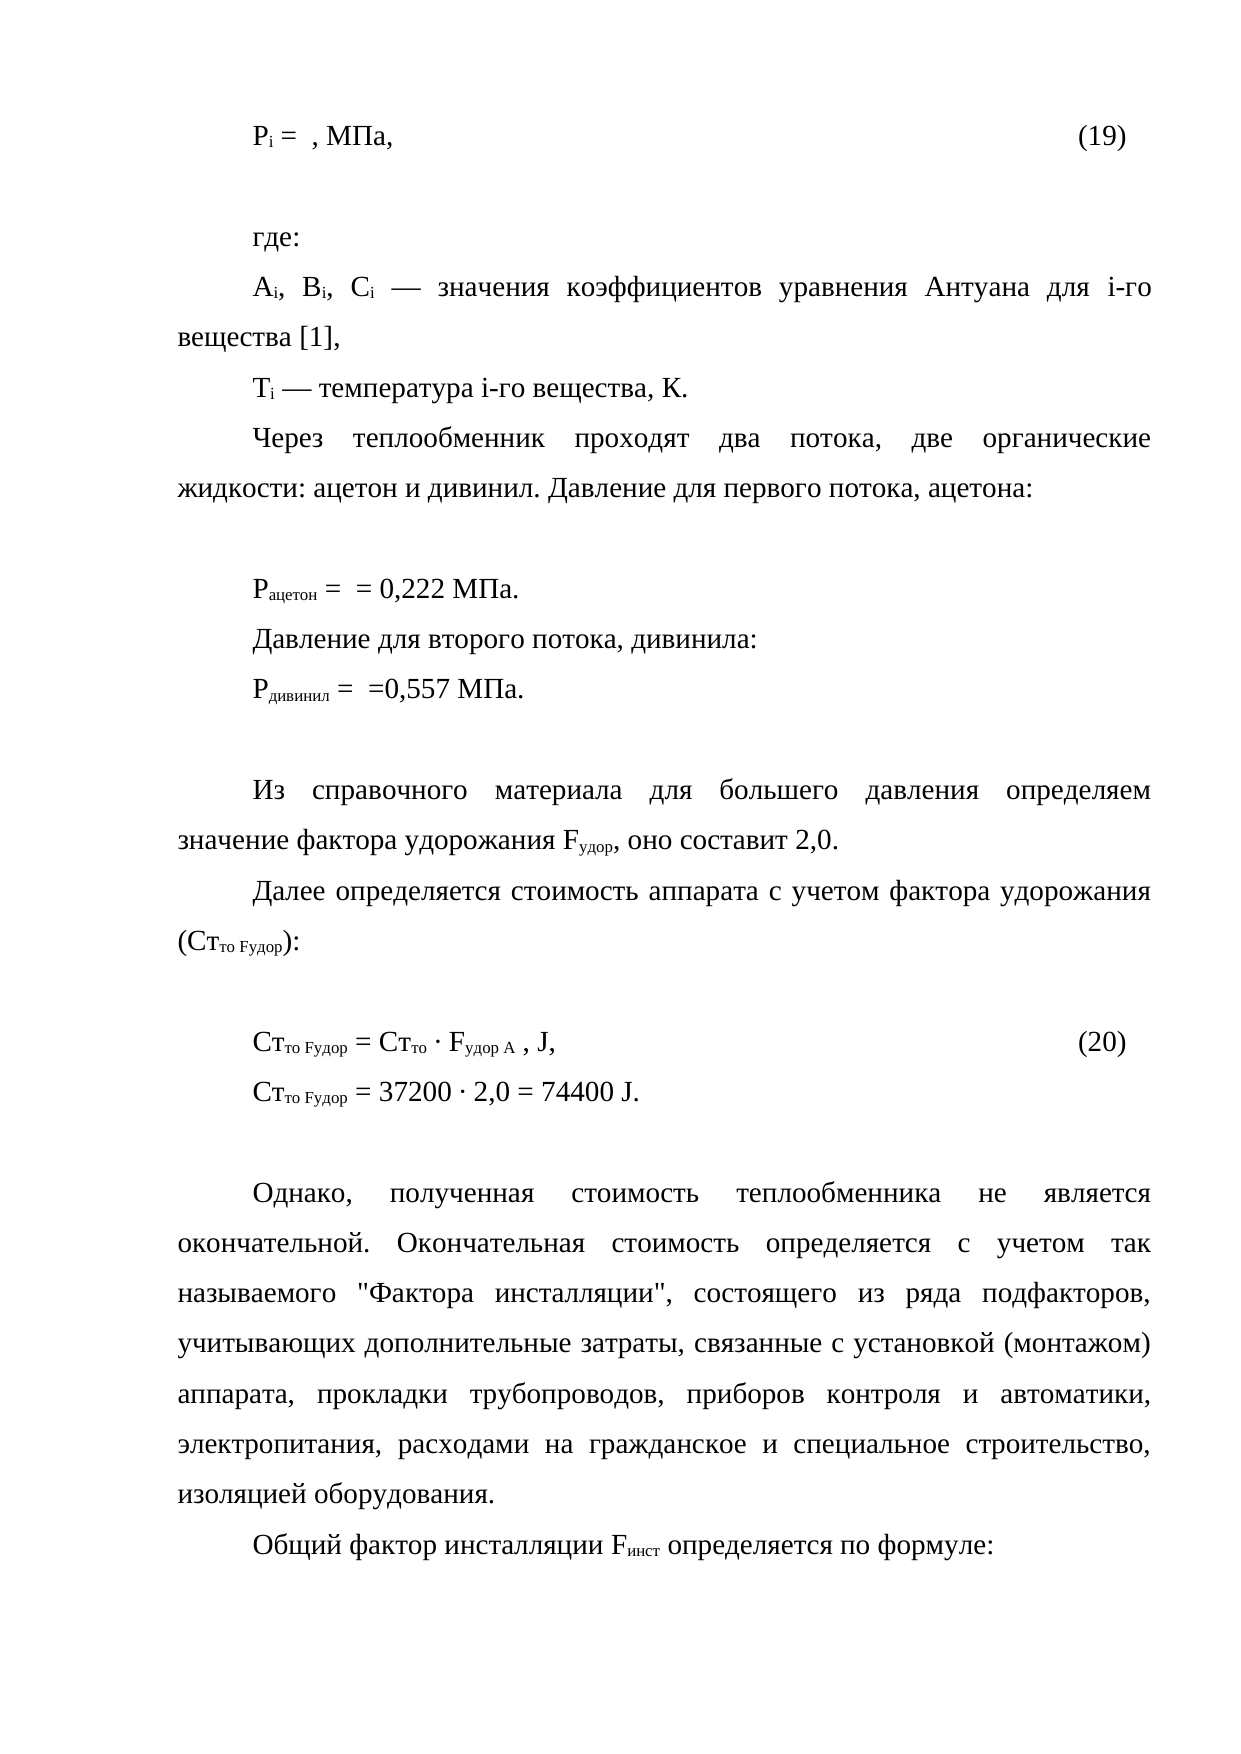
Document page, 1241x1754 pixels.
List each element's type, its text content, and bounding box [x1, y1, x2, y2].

text Давление для второго потока, дивинила: [177, 621, 1152, 655]
text Pi = , МПа, (19) [177, 118, 1152, 152]
text Стто Fудор = 37200 ∙ 2,0 = 74400 Ј. [177, 1074, 1152, 1108]
text Далее определяется стоимость аппарата с учетом фактора удорожания (Стто Fудор): [177, 873, 1152, 957]
text где: [177, 219, 1152, 252]
text Ti — температура i-го вещества, К. [177, 370, 1152, 403]
text Pацетон = = 0,222 МПа. [177, 571, 1152, 604]
text Pдивинил = =0,557 МПа. [177, 672, 1152, 705]
text Стто Fудор = Стто ∙ Fудор А , Ј, (20) [177, 1024, 1152, 1057]
text Однако, полученная стоимость теплообменника не является окончательной. Окончательная стоимость определяется с учетом так называемого "Фактора инсталляции", состоящего из ряда подфакторов, учитывающих дополнительные затраты, связанные с установкой (монтажом) аппарата, прокладки трубопроводов, приборов контроля и автоматики, электропитания, расходами на гражданское и специальное строительство, изоляцией оборудования. [177, 1175, 1152, 1510]
text Аi, Вi, Сi — значения коэффициентов уравнения Антуана для i-го вещества [1], [177, 269, 1152, 353]
text Из справочного материала для большего давления определяем значение фактора удорожания Fудор, оно составит 2,0. [177, 772, 1152, 856]
text Общий фактор инсталляции Fинст определяется по формуле: [177, 1527, 1152, 1560]
text Через теплообменник проходят два потока, две органические жидкости: ацетон и дивинил. Давление для первого потока, ацетона: [177, 420, 1152, 504]
